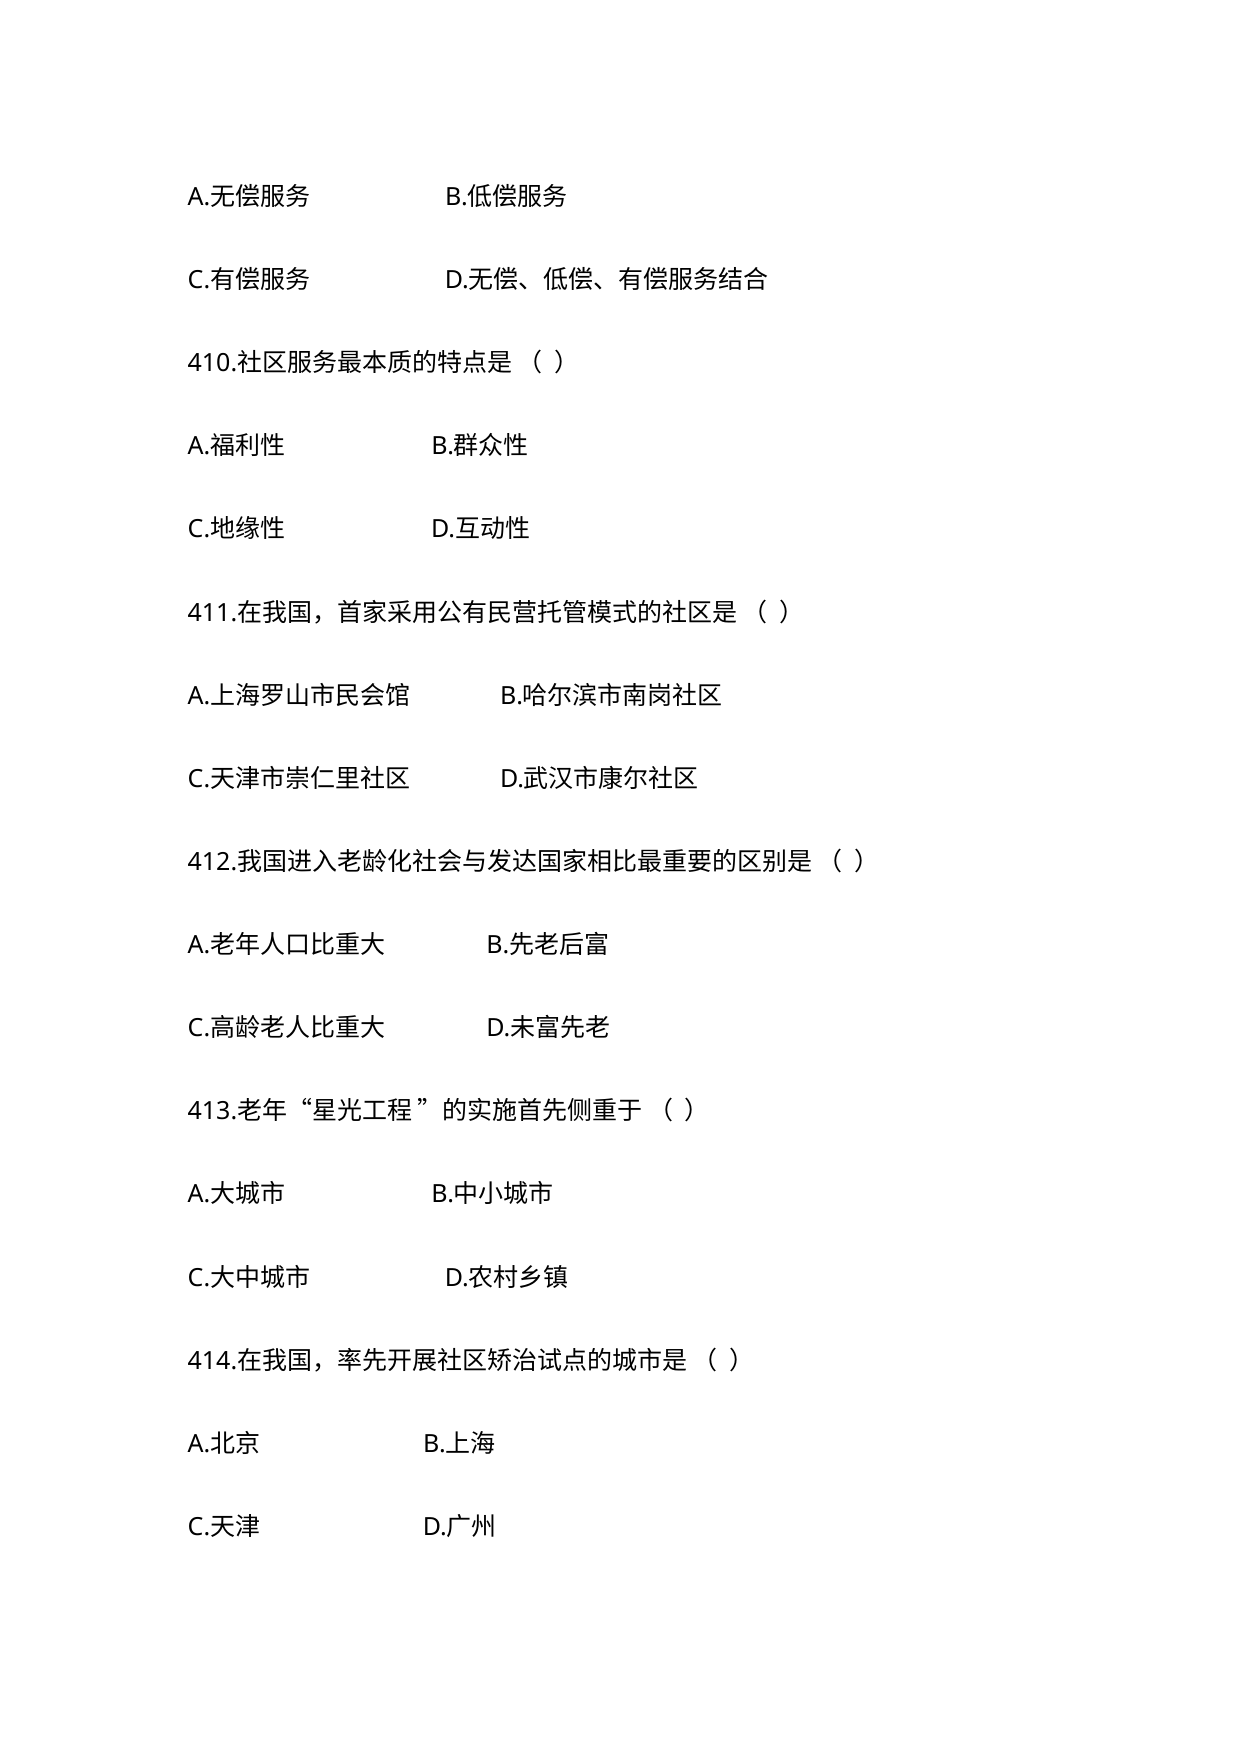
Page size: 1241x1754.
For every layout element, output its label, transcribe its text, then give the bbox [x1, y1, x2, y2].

list 413.老年“星光工程 ”的实施首先侧重于 （ ） [187, 1076, 1053, 1141]
list C.天津市崇仁里社区 D.武汉市康尔社区 [187, 744, 1053, 809]
list C.大中城市 D.农村乡镇 [187, 1243, 1053, 1308]
list A.上海罗山市民会馆 B.哈尔滨市南岗社区 [187, 661, 1053, 726]
list A.大城市 B.中小城市 [187, 1159, 1053, 1224]
list 410.社区服务最本质的特点是 （ ） [187, 328, 1053, 393]
list C.天津 D.广州 [187, 1492, 1053, 1557]
list 412.我国进入老龄化社会与发达国家相比最重要的区别是 （ ） [187, 827, 1053, 892]
list C.高龄老人比重大 D.未富先老 [187, 993, 1053, 1058]
list A.福利性 B.群众性 [187, 411, 1053, 476]
list A.北京 B.上海 [187, 1409, 1053, 1474]
list 414.在我国，率先开展社区矫治试点的城市是 （ ） [187, 1326, 1053, 1391]
list C.地缘性 D.互动性 [187, 494, 1053, 559]
list A.老年人口比重大 B.先老后富 [187, 910, 1053, 975]
list C.有偿服务 D.无偿、低偿、有偿服务结合 [187, 245, 1053, 310]
list A.无偿服务 B.低偿服务 [187, 162, 1053, 227]
list 411.在我国，首家采用公有民营托管模式的社区是 （ ） [187, 578, 1053, 643]
